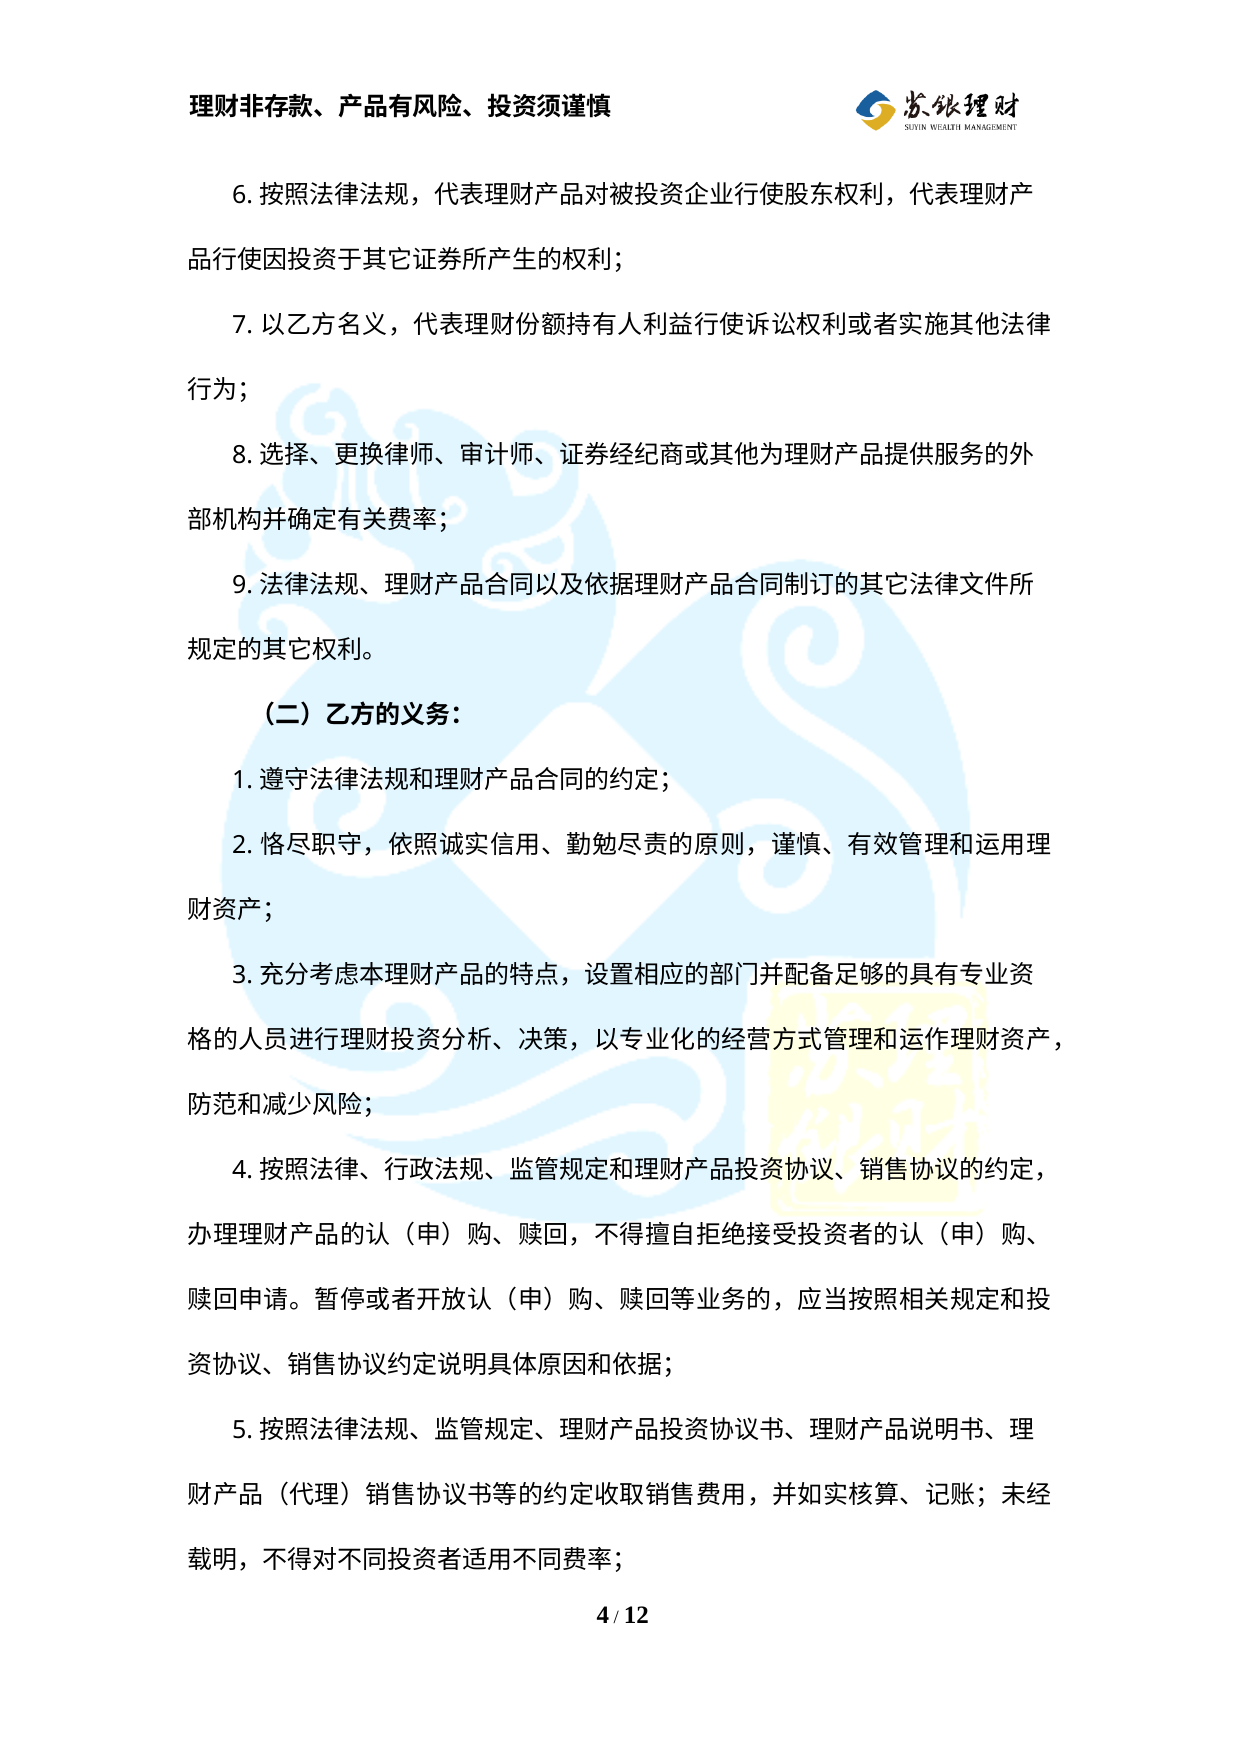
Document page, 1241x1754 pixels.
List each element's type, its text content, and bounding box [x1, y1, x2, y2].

text 财产品（代理）销售协议书等的约定收取销售费用，并如实核算、记账；未经载明，不得对不同投资者适用不同费率； [187, 1460, 1053, 1590]
list 2. 恪尽职守，依照诚实信用、勤勉尽责的原则，谨慎、有效管理和运用理财资产； [187, 810, 1053, 940]
list 按照法律法规，代表理财产品对被投资企业行使股东权利，代表理财产 [232, 160, 1053, 225]
list 选择、更换律师、审计师、证券经纪商或其他为理财产品提供服务的外 [232, 420, 1053, 485]
list 1. 遵守法律法规和理财产品合同的约定； [187, 745, 1053, 810]
picture [831, 73, 1049, 143]
text 品行使因投资于其它证券所产生的权利； [187, 225, 1053, 290]
text 部机构并确定有关费率； [187, 485, 1053, 550]
list 充分考虑本理财产品的特点，设置相应的部门并配备足够的具有专业资 [187, 940, 1053, 1005]
text 规定的其它权利。 [187, 615, 1053, 680]
text 办理理财产品的认（申）购、赎回，不得擅自拒绝接受投资者的认（申）购、赎回申请。暂停或者开放认（申）购、赎回等业务的，应当按照相关规定和投资协议、销售协议约定说明具体原因和依据； [187, 1200, 1053, 1395]
list 按照法律法规、监管规定、理财产品投资协议书、理财产品说明书、理 [187, 1395, 1053, 1460]
list 法律法规、理财产品合同以及依据理财产品合同制订的其它法律文件所 [232, 550, 1053, 615]
list 7. 以乙方名义，代表理财份额持有人利益行使诉讼权利或者实施其他法律行为； [187, 290, 1053, 420]
text （二）乙方的义务： [187, 680, 1053, 745]
text 格的人员进行理财投资分析、决策，以专业化的经营方式管理和运作理财资产，防范和减少风险； [187, 1005, 1053, 1135]
list 按照法律、行政法规、监管规定和理财产品投资协议、销售协议的约定， [187, 1135, 1053, 1200]
